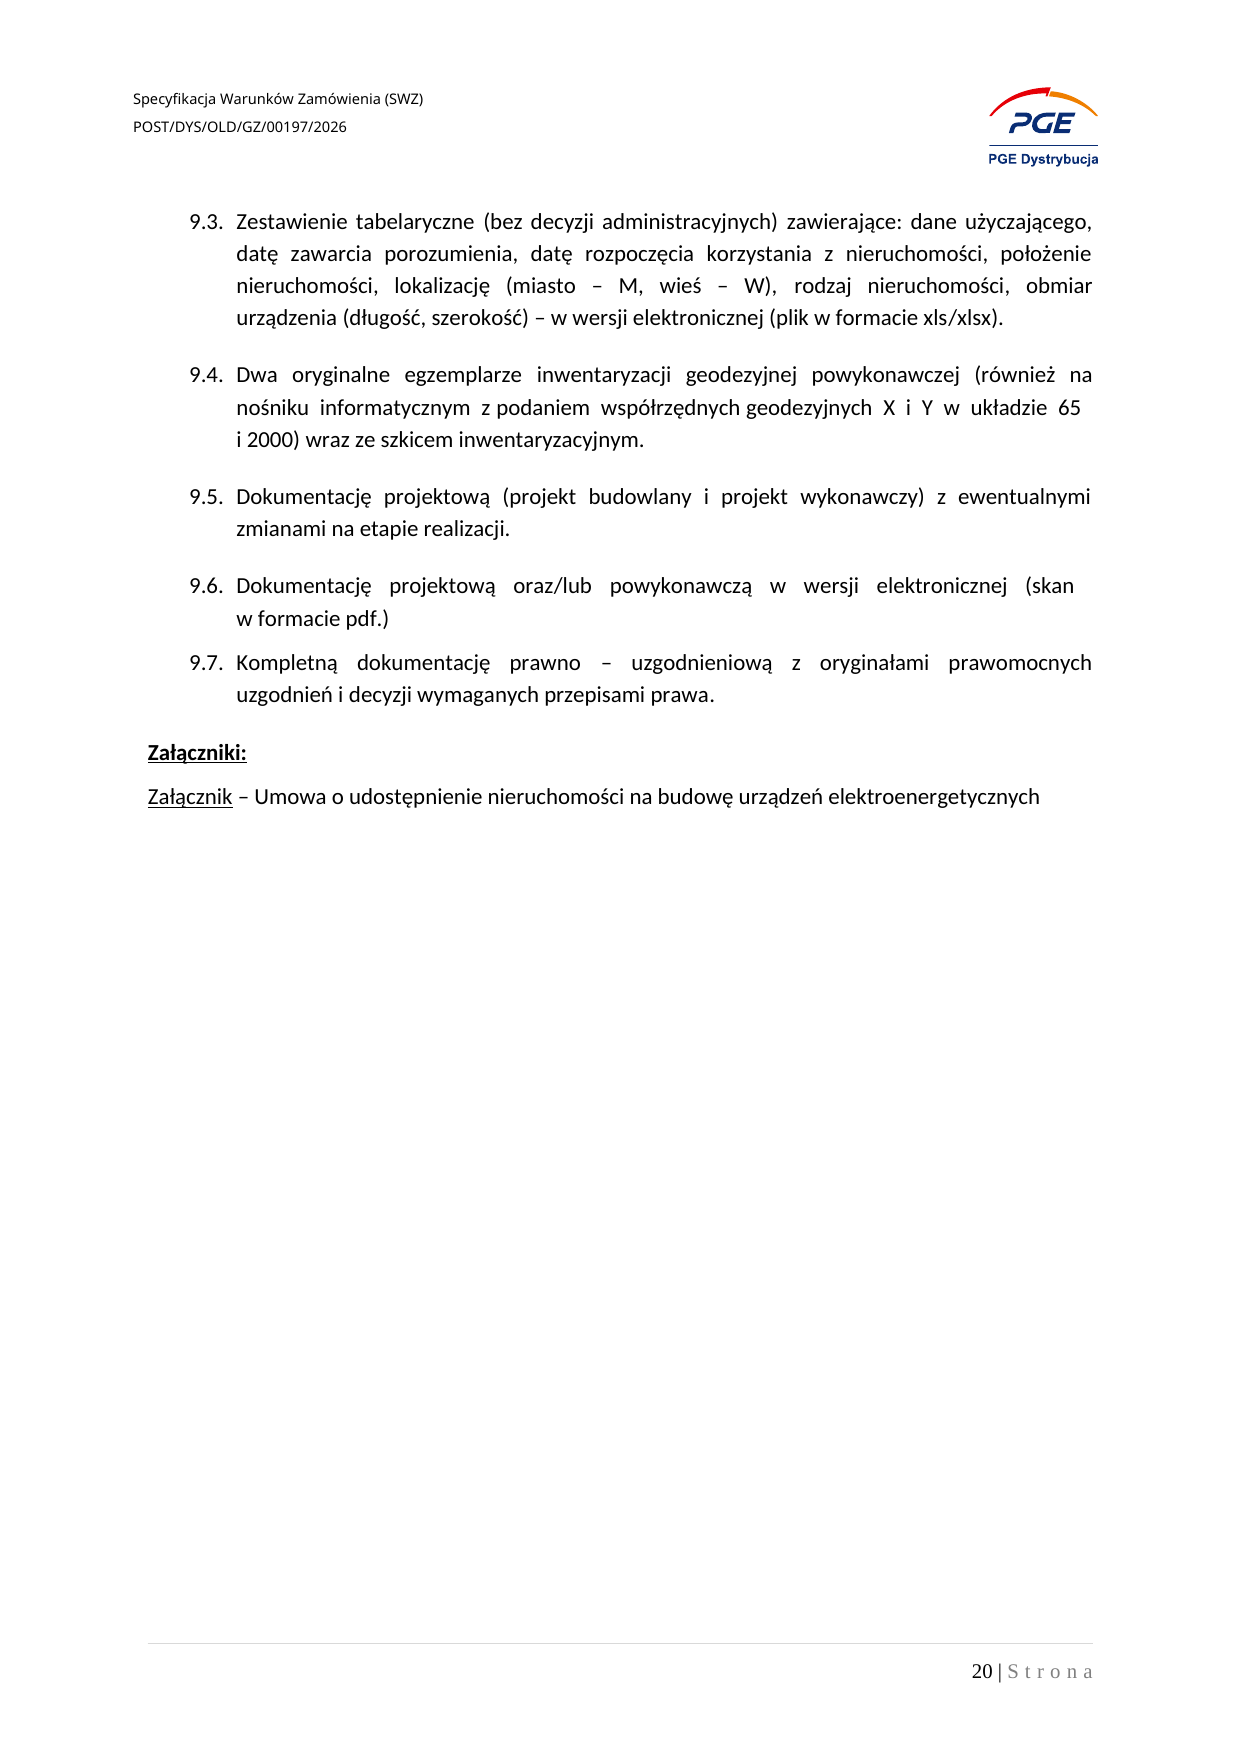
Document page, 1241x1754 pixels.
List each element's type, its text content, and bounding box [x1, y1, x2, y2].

subtitle Załącznik – Umowa o udostępnienie nieruchomości na budowę urządzeń elektroenergetycznych [148, 782, 1093, 810]
subtitle Dokumentację projektową (projekt budowlany i projekt wykonawczy) z ewentualnymi zmianami na etapie realizacji. [189, 482, 1093, 542]
subtitle Załączniki: [148, 738, 1093, 766]
subtitle Zestawienie tabelaryczne (bez decyzji administracyjnych) zawierające: dane użyczającego, datę zawarcia porozumienia, datę rozpoczęcia korzystania z nieruchomości, położenie nieruchomości, lokalizację (miasto – M, wieś – W), rodzaj nieruchomości, obmiar urządzenia (długość, szerokość) – w wersji elektronicznej (plik w formacie xls/xlsx). [189, 207, 1093, 331]
subtitle Kompletną dokumentację prawno – uzgodnieniową z oryginałami prawomocnych uzgodnień i decyzji wymaganych przepisami prawa. [189, 648, 1093, 708]
subtitle Dokumentację projektową oraz/lub powykonawczą w wersji elektronicznej (skan w formacie pdf.) [189, 571, 1093, 632]
subtitle Dwa oryginalne egzemplarze inwentaryzacji geodezyjnej powykonawczej (również na nośniku informatycznym z podaniem współrzędnych geodezyjnych X i Y w układzie 65 i 2000) wraz ze szkicem inwentaryzacyjnym. [189, 361, 1093, 453]
